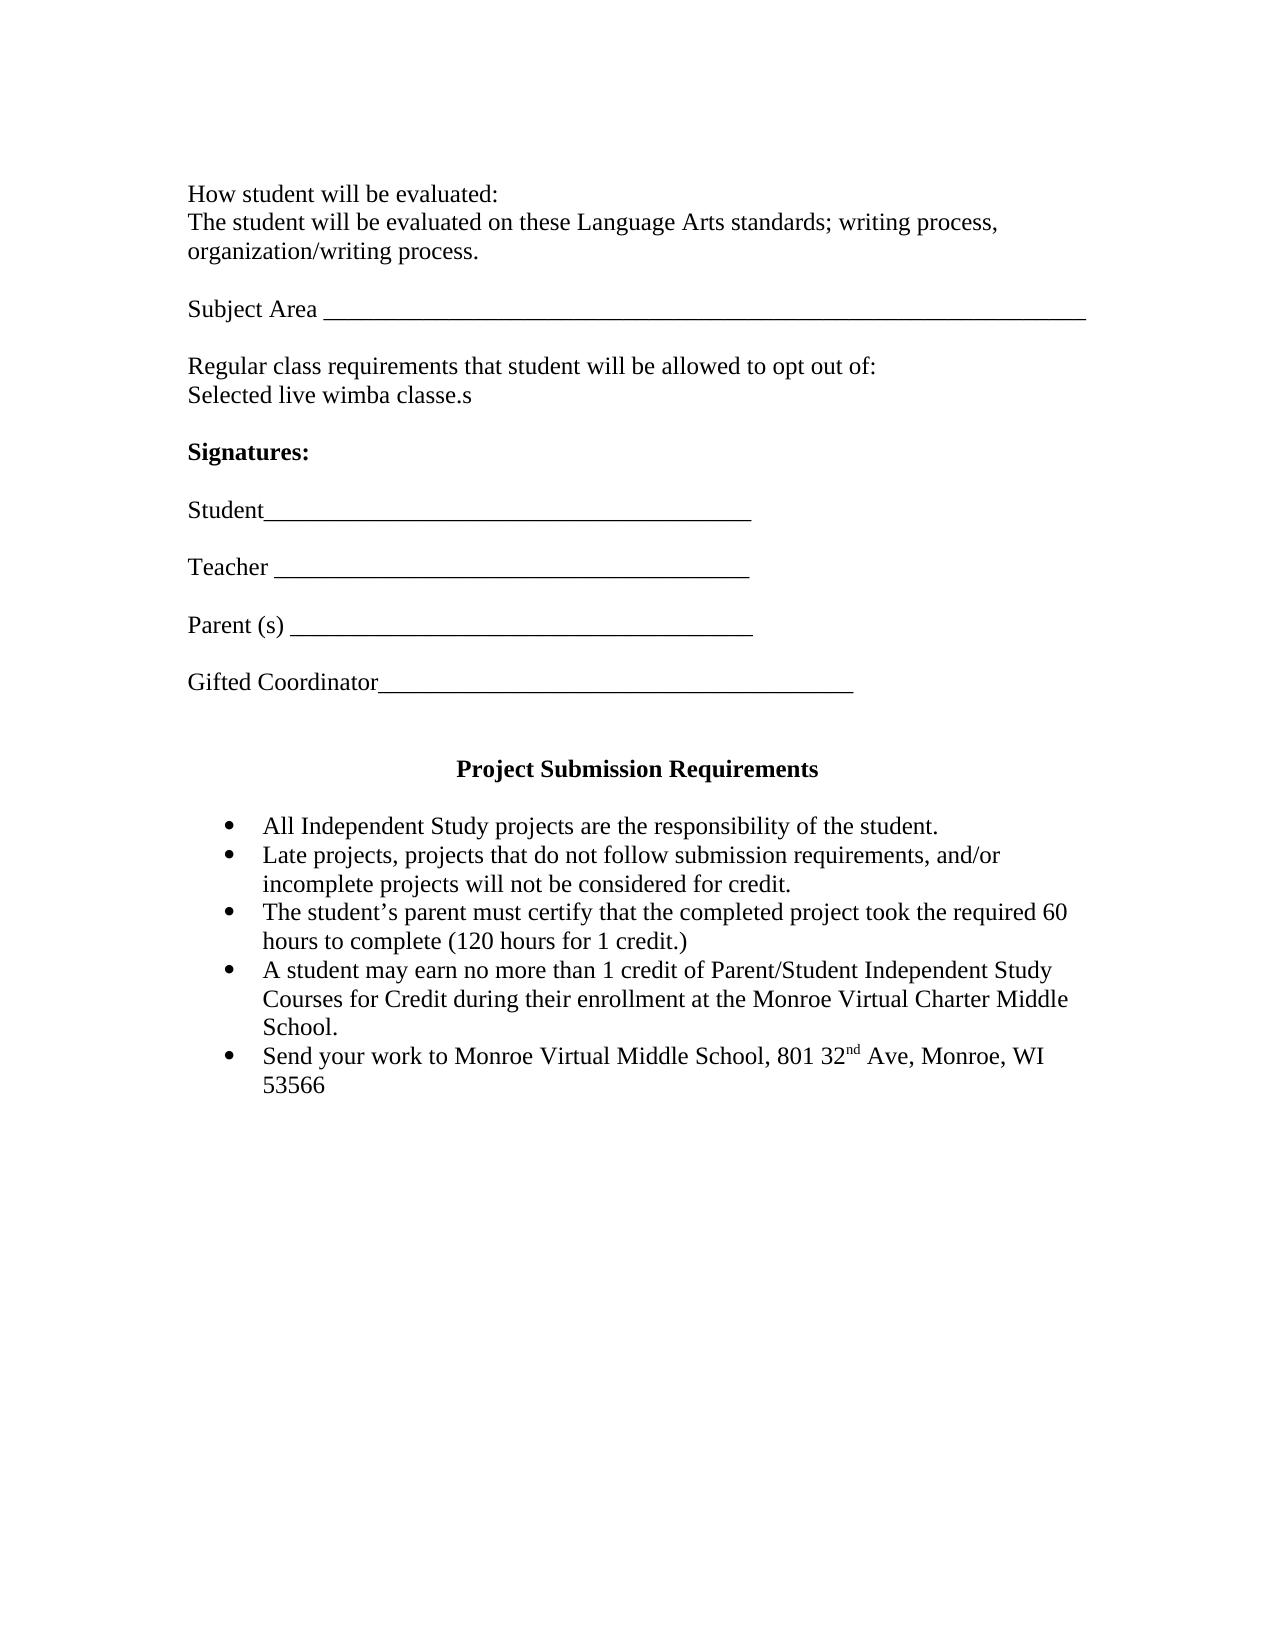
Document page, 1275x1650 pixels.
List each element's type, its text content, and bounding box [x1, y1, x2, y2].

list The student’s parent must certify that the completed project took the required 60 hours to complete (120 hours for 1 credit.) [225, 897, 1087, 955]
list Send your work to , [225, 1041, 1087, 1099]
text Teacher ______________________________________ [187, 552, 1087, 581]
text Parent (s) _____________________________________ [187, 610, 1087, 639]
text The student will be evaluated on these Language Arts standards; writing process, organization/writing process. [187, 207, 1087, 265]
text Project Submission Requirements [187, 754, 1087, 782]
list A student may earn no more than 1 credit of Parent/Student Independent Study Courses for Credit during their enrollment at the . [225, 955, 1087, 1041]
text Selected live wimba classe.s [187, 380, 1087, 409]
text Subject Area _____________________________________________________________ [187, 294, 1087, 322]
list All Independent Study projects are the responsibility of the student. [225, 811, 1087, 840]
text Gifted Coordinator______________________________________ [187, 667, 1087, 696]
list Late projects, projects that do not follow submission requirements, and/or incomplete projects will not be considered for credit. [225, 840, 1087, 897]
text Signatures: [187, 437, 1087, 466]
text Regular class requirements that student will be allowed to opt out of: [187, 351, 1087, 380]
text Student_______________________________________ [187, 495, 1087, 524]
text How student will be evaluated: [187, 179, 1087, 207]
